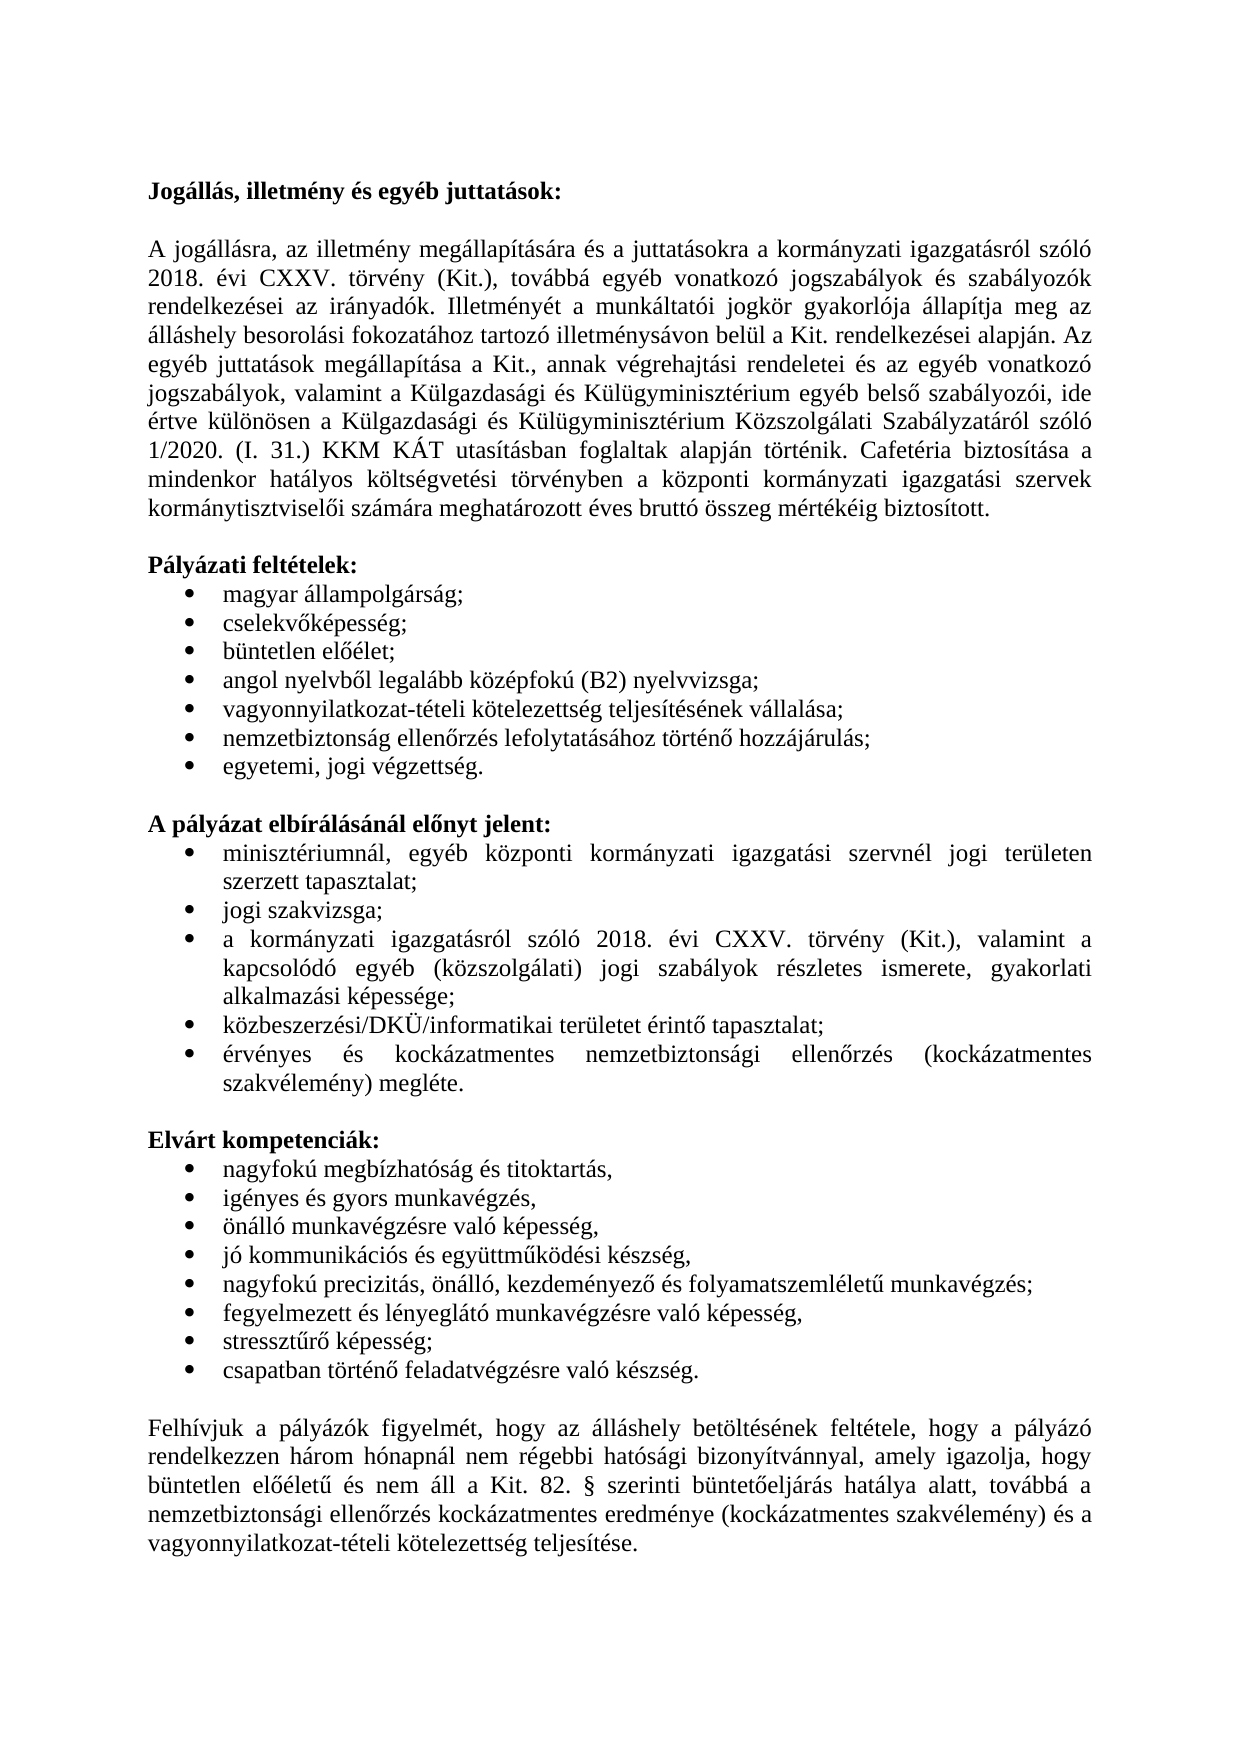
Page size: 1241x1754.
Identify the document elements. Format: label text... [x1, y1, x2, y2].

list fegyelmezett és lényeglátó munkavégzésre való képesség, [185, 1298, 1093, 1326]
list vagyonnyilatkozat-tételi kötelezettség teljesítésének vállalása; [185, 694, 1093, 723]
list közbeszerzési/DKÜ/informatikai területet érintő tapasztalat; [185, 1010, 1093, 1039]
list büntetlen előélet; [185, 636, 1093, 665]
list jó kommunikációs és együttműködési készség, [185, 1240, 1093, 1269]
text Jogállás, illetmény és egyéb juttatások: [148, 176, 1093, 205]
list nemzetbiztonság ellenőrzés lefolytatásához történő hozzájárulás; [185, 723, 1093, 751]
text Elvárt kompetenciák: [148, 1125, 1093, 1154]
list cselekvőképesség; [185, 608, 1093, 636]
list minisztériumnál, egyéb központi kormányzati igazgatási szervnél jogi területen szerzett tapasztalat; [185, 838, 1093, 895]
text A jogállásra, az illetmény megállapítására és a juttatásokra a kormányzati igazgatásról szóló 2018. évi CXXV. törvény (Kit.), továbbá egyéb vonatkozó jogszabályok és szabályozók rendelkezései az irányadók. Illetményét a munkáltatói jogkör gyakorlója állapítja meg az álláshely besorolási fokozatához tartozó illetménysávon belül a Kit. rendelkezései alapján. Az egyéb juttatások megállapítása a Kit., annak végrehajtási rendeletei és az egyéb vonatkozó jogszabályok, valamint a Külgazdasági és Külügyminisztérium egyéb belső szabályozói, ide értve különösen a Külgazdasági és Külügyminisztérium Közszolgálati Szabályzatáról szóló 1/2020. (I. 31.) KKM KÁT utasításban foglaltak alapján történik. Cafetéria biztosítása a mindenkor hatályos költségvetési törvényben a központi kormányzati igazgatási szervek kormánytisztviselői számára meghatározott éves bruttó összeg mértékéig biztosított. [148, 234, 1093, 521]
list egyetemi, jogi végzettség. [185, 751, 1093, 780]
text Felhívjuk a pályázók figyelmét, hogy az álláshely betöltésének feltétele, hogy a pályázó rendelkezzen három hónapnál nem régebbi hatósági bizonyítvánnyal, amely igazolja, hogy büntetlen előéletű és nem áll a Kit. 82. § szerinti büntetőeljárás hatálya alatt, továbbá a nemzetbiztonsági ellenőrzés kockázatmentes eredménye (kockázatmentes szakvélemény) és a vagyonnyilatkozat-tételi kötelezettség teljesítése. [148, 1413, 1093, 1556]
list önálló munkavégzésre való képesség, [185, 1211, 1093, 1240]
list érvényes és kockázatmentes nemzetbiztonsági ellenőrzés (kockázatmentes szakvélemény) megléte. [185, 1039, 1093, 1096]
text A pályázat elbírálásánál előnyt jelent: [148, 809, 1093, 838]
list nagyfokú precizitás, önálló, kezdeményező és folyamatszemléletű munkavégzés; [185, 1269, 1093, 1298]
list magyar állampolgárság; [185, 579, 1093, 608]
text Pályázati feltételek: [148, 550, 1093, 579]
list nagyfokú megbízhatóság és titoktartás, [185, 1154, 1093, 1183]
list a kormányzati igazgatásról szóló 2018. évi CXXV. törvény (Kit.), valamint a kapcsolódó egyéb (közszolgálati) jogi szabályok részletes ismerete, gyakorlati alkalmazási képessége; [185, 924, 1093, 1010]
list igényes és gyors munkavégzés, [185, 1183, 1093, 1211]
list stressztűrő képesség; [185, 1326, 1093, 1355]
list jogi szakvizsga; [185, 895, 1093, 924]
list csapatban történő feladatvégzésre való készség. [185, 1355, 1093, 1384]
list angol nyelvből legalább középfokú (B2) nyelvvizsga; [185, 665, 1093, 694]
